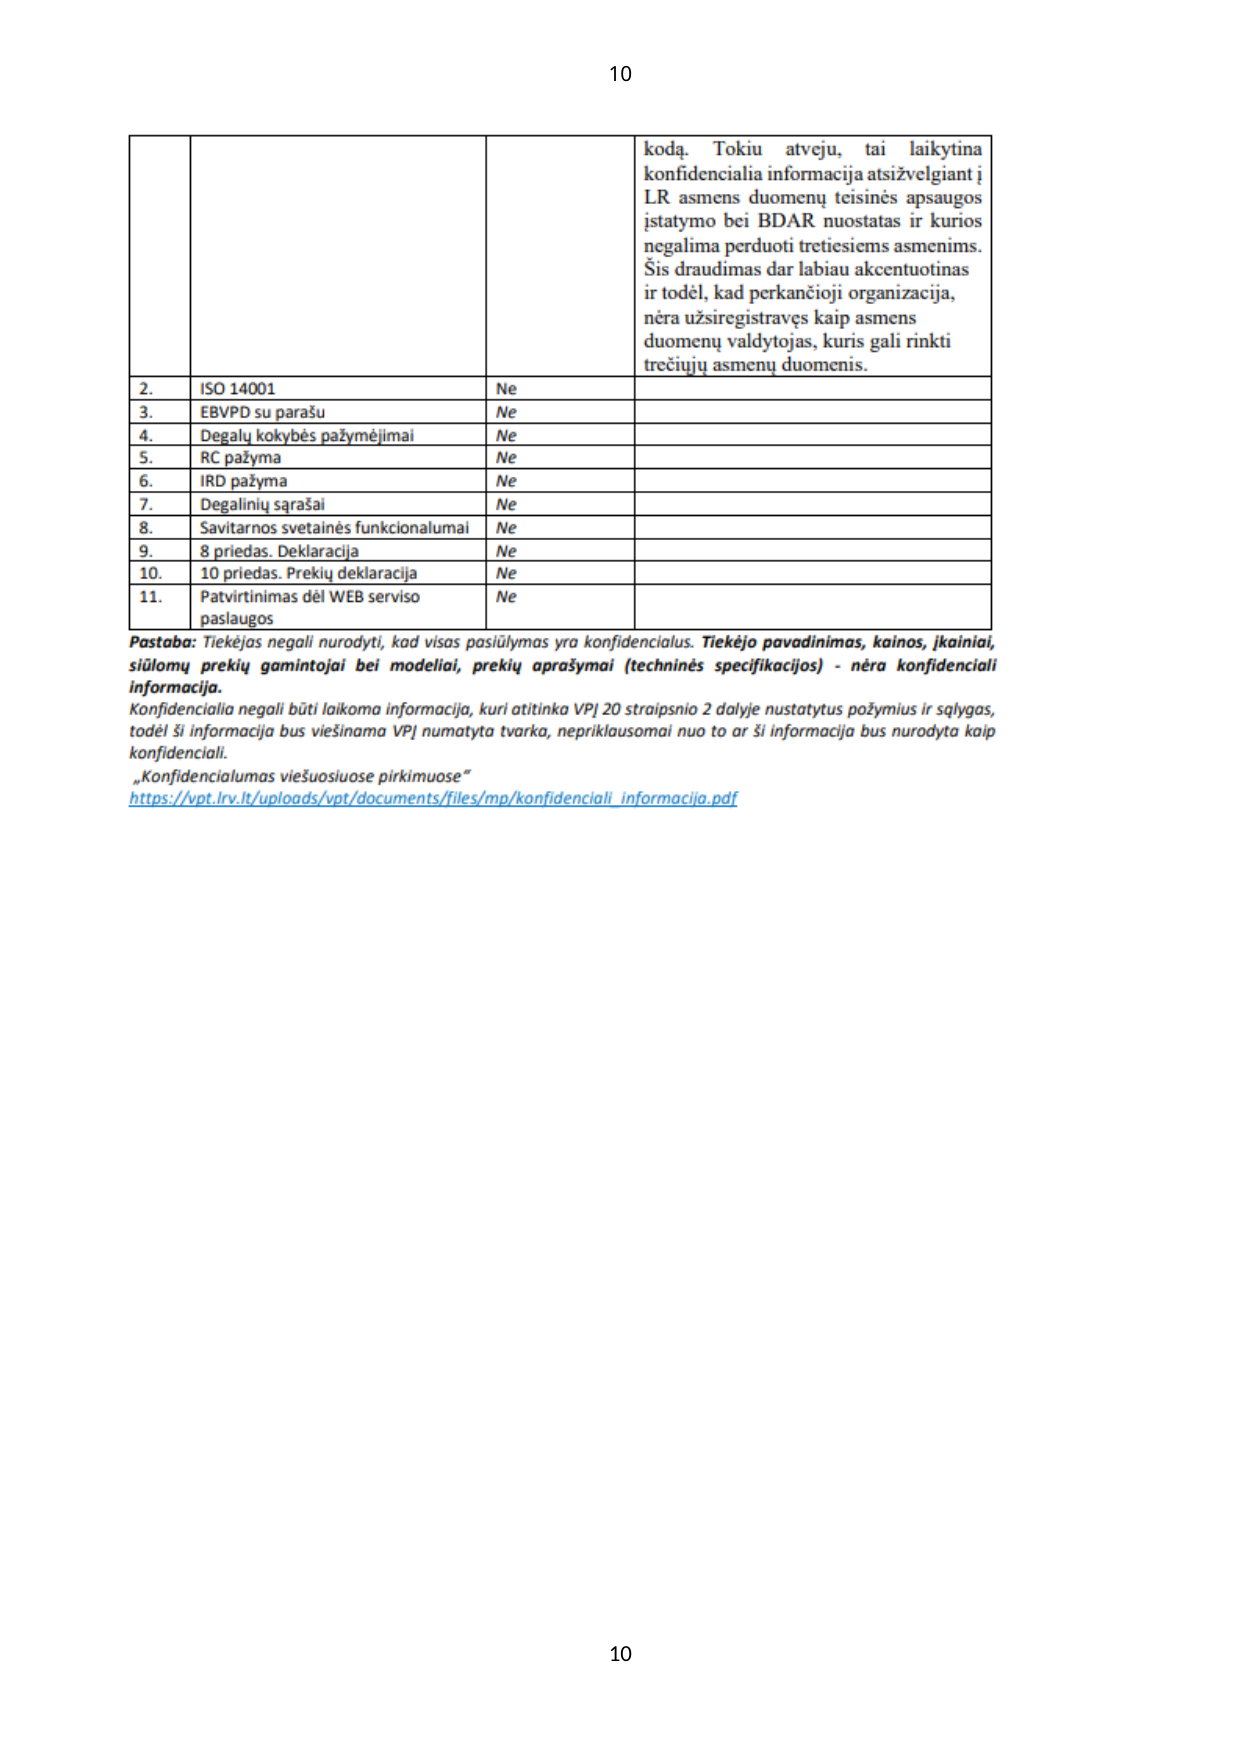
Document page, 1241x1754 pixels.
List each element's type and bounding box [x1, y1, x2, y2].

picture [118, 118, 1015, 835]
